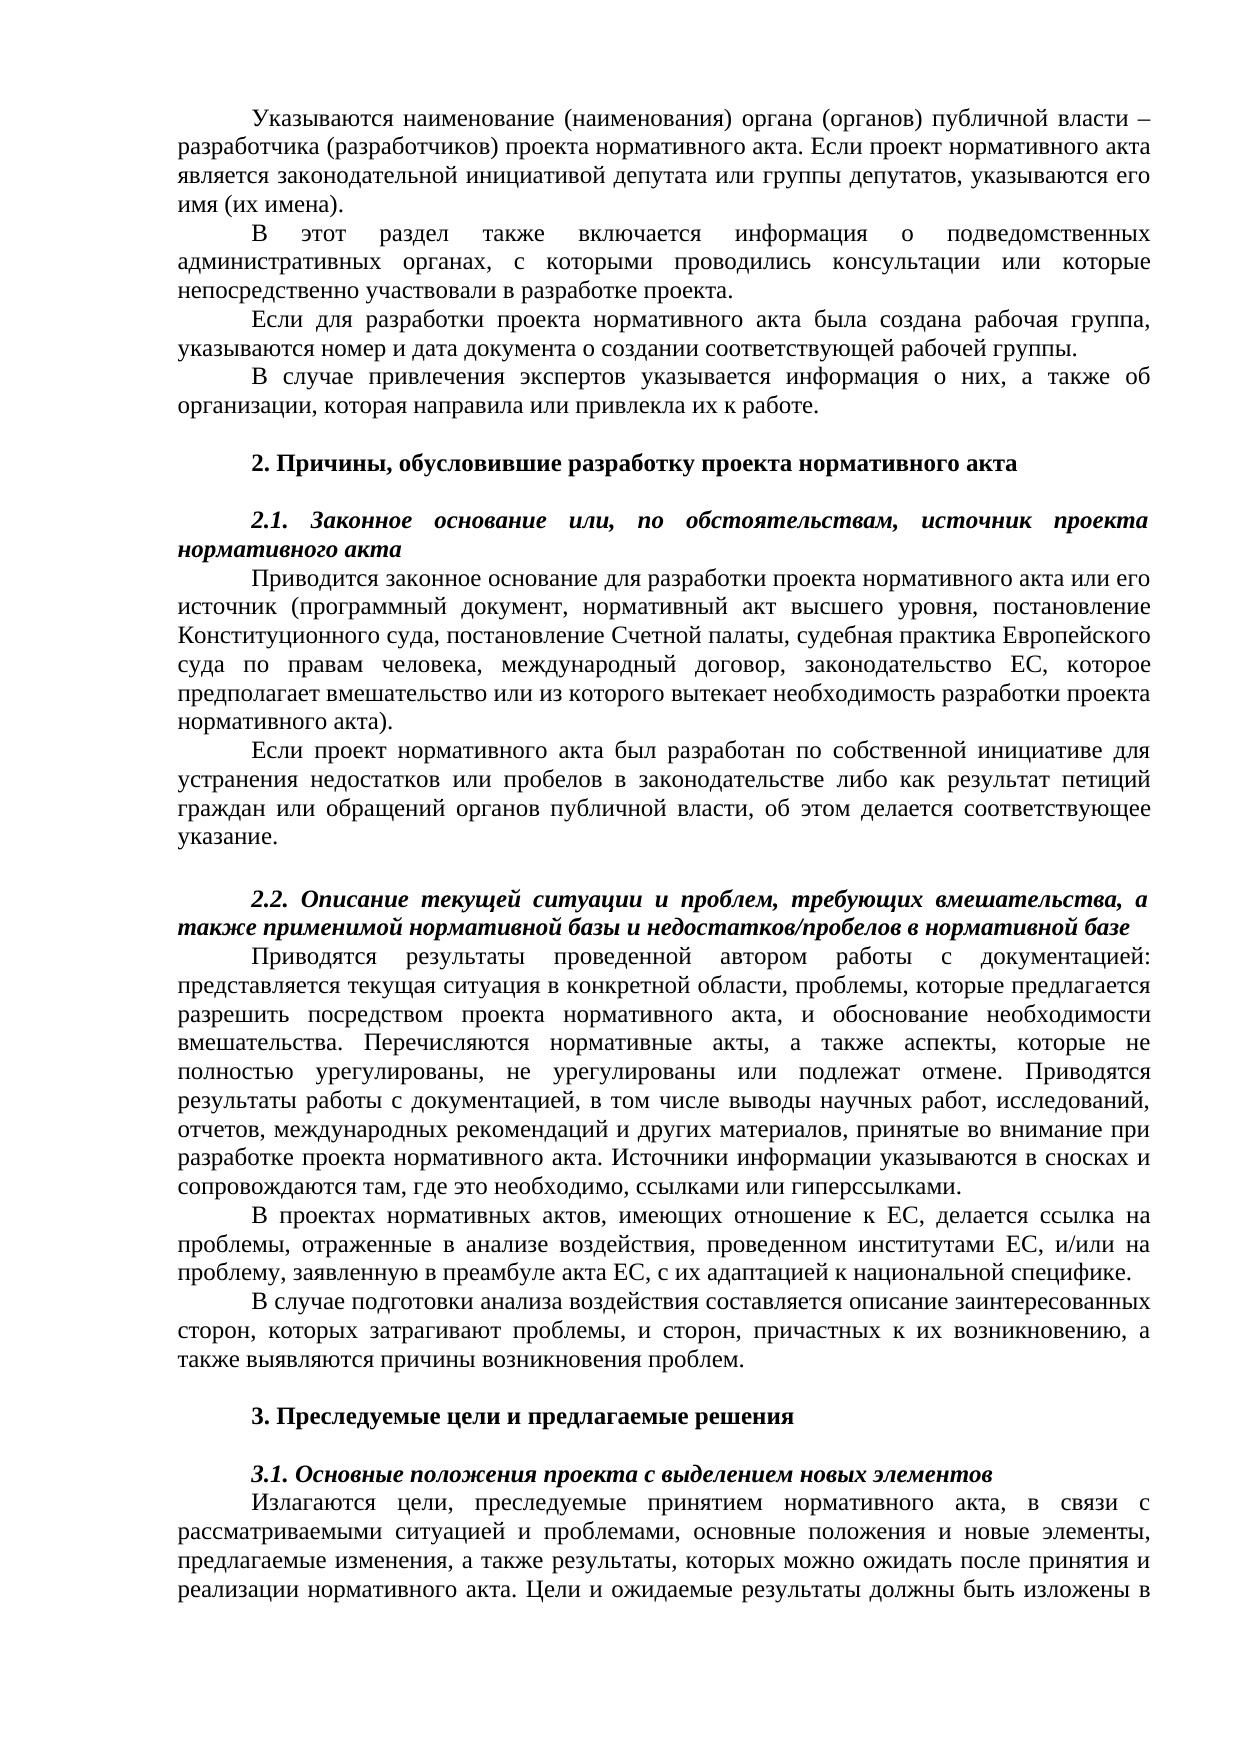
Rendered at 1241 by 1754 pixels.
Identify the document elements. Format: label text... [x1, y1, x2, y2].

text Если проект нормативного акта был разработан по собственной инициативе для устранения недостатков или пробелов в законодательстве либо как результат петиций граждан или обращений органов публичной власти, об этом делается соответствующее указание. [177, 735, 1152, 850]
text Если для разработки проекта нормативного акта была создана рабочая группа, указываются номер и дата документа о создании соответствующей рабочей группы. [177, 304, 1152, 361]
text 2. Причины, обусловившие разработку проекта нормативного акта [177, 448, 1152, 476]
text Приводится законное основание для разработки проекта нормативного акта или его источник (программный документ, нормативный акт высшего уровня, постановление Конституционного суда, постановление Счетной палаты, судебная практика Европейского суда по правам человека, международный договор, законодательство ЕС, которое предполагает вмешательство или из которого вытекает необходимость разработки проекта нормативного акта). [177, 563, 1152, 735]
text В случае подготовки анализа воздействия составляется описание заинтересованных сторон, которых затрагивают проблемы, и сторон, причастных к их возникновению, а также выявляются причины возникновения проблем. [177, 1286, 1152, 1372]
text В случае привлечения экспертов указывается информация о них, а также об организации, которая направила или привлекла их к работе. [177, 361, 1152, 419]
text 3.1. Основные положения проекта с выделением новых элементов [177, 1459, 1152, 1487]
text 2.1. Законное основание или, по обстоятельствам, источник проекта нормативного акта [177, 505, 1152, 563]
text 3. Преследуемые цели и предлагаемые решения [177, 1401, 1152, 1430]
text 2.2. Описание текущей ситуации и проблем, требующих вмешательства, а также применимой нормативной базы и недостатков/пробелов в нормативной базе [177, 884, 1152, 941]
text В проектах нормативных актов, имеющих отношение к ЕС, делается ссылка на проблемы, отраженные в анализе воздействия, проведенном институтами ЕС, и/или на проблему, заявленную в преамбуле акта ЕС, с их адаптацией к национальной специфике. [177, 1200, 1152, 1286]
text Указываются наименование (наименования) органа (органов) публичной власти – разработчика (разработчиков) проекта нормативного акта. Если проект нормативного акта является законодательной инициативой депутата или группы депутатов, указываются его имя (их имена). [177, 103, 1152, 218]
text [177, 1487, 1152, 1602]
text Приводятся результаты проведенной автором работы с документацией: представляется текущая ситуация в конкретной области, проблемы, которые предлагается разрешить посредством проекта нормативного акта, и обоснование необходимости вмешательства. Перечисляются нормативные акты, а также аспекты, которые не полностью урегулированы, не урегулированы или подлежат отмене. Приводятся результаты работы с документацией, в том числе выводы научных работ, исследований, отчетов, международных рекомендаций и других материалов, принятые во внимание при разработке проекта нормативного акта. Источники информации указываются в сносках и сопровождаются там, где это необходимо, ссылками или гиперссылками. [177, 941, 1152, 1200]
text В этот раздел также включается информация о подведомственных административных органах, с которыми проводились консультации или которые непосредственно участвовали в разработке проекта. [177, 218, 1152, 304]
